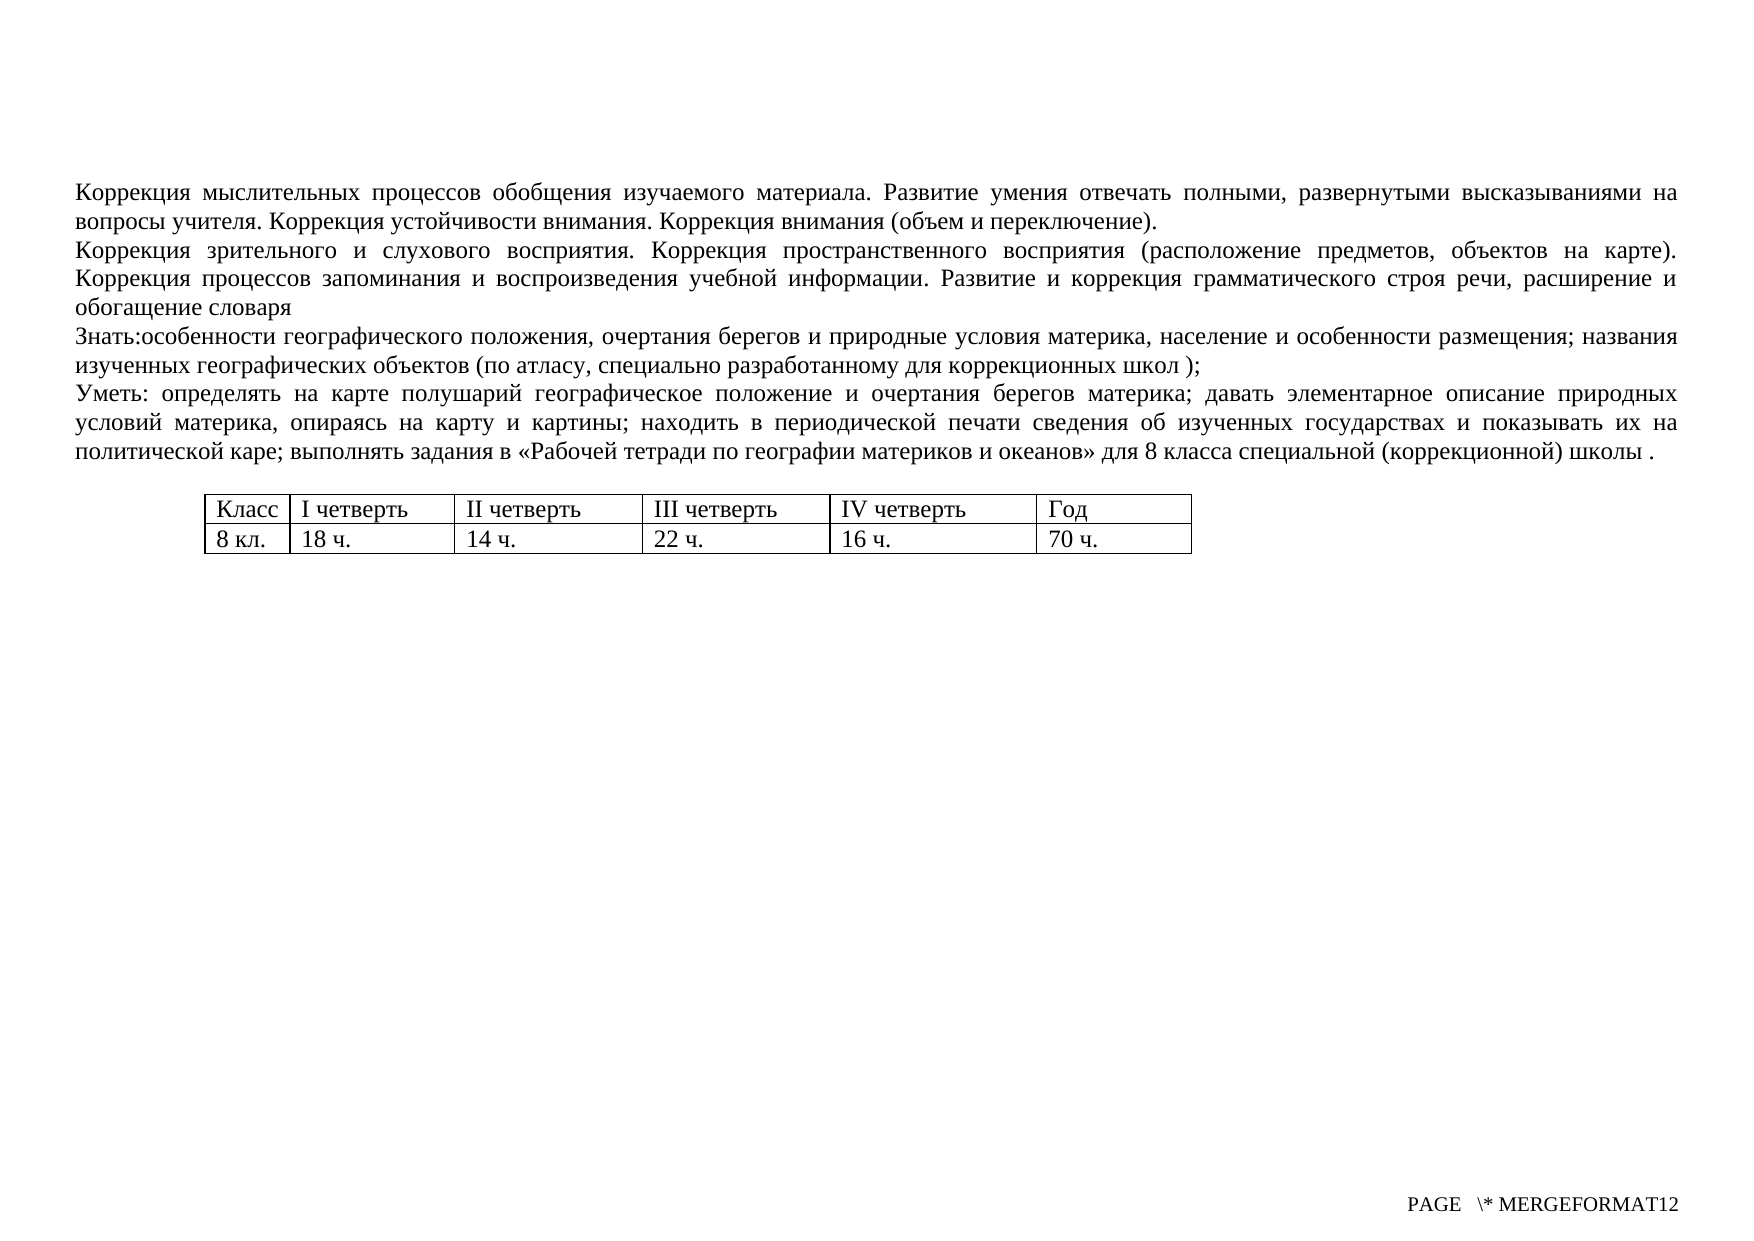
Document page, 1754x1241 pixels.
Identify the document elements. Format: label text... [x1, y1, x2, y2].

table_cell 8 кл. [206, 524, 289, 553]
table_cell 14 ч. [455, 524, 642, 553]
text Коррекция зрительного и слухового восприятия. Коррекция пространственного восприятия (расположение предметов, объектов на карте). Коррекция процессов запоминания и воспроизведения учебной информации. Развитие и коррекция грамматического строя речи, расширение и обогащение словаря [75, 235, 1679, 321]
text Уметь: определять на карте полушарий географическое положение и очертания берегов материка; давать элементарное описание природных условий материка, опираясь на карту и картины; находить в периодической печати сведения об изученных государствах и показывать их на политической каре; выполнять задания в «Рабочей тетради по географии материков и океанов» для 8 класса специальной (коррекционной) школы . [75, 378, 1679, 465]
table_cell 18 ч. [291, 524, 454, 553]
table_header Класс [206, 495, 289, 523]
table_cell 70 ч. [1037, 524, 1191, 553]
table_cell 22 ч. [643, 524, 829, 553]
text Коррекция мыслительных процессов обобщения изучаемого материала. Развитие умения отвечать полными, развернутыми высказываниями на вопросы учителя. Коррекция устойчивости внимания. Коррекция внимания (объем и переключение). [75, 177, 1679, 235]
table_cell 16 ч. [831, 524, 1036, 553]
table_header I четверть [291, 495, 454, 523]
table_header IV четверть [831, 495, 1036, 523]
table_header III четверть [643, 495, 829, 523]
table_header II четверть [455, 495, 642, 523]
table_header Год [1037, 495, 1191, 523]
